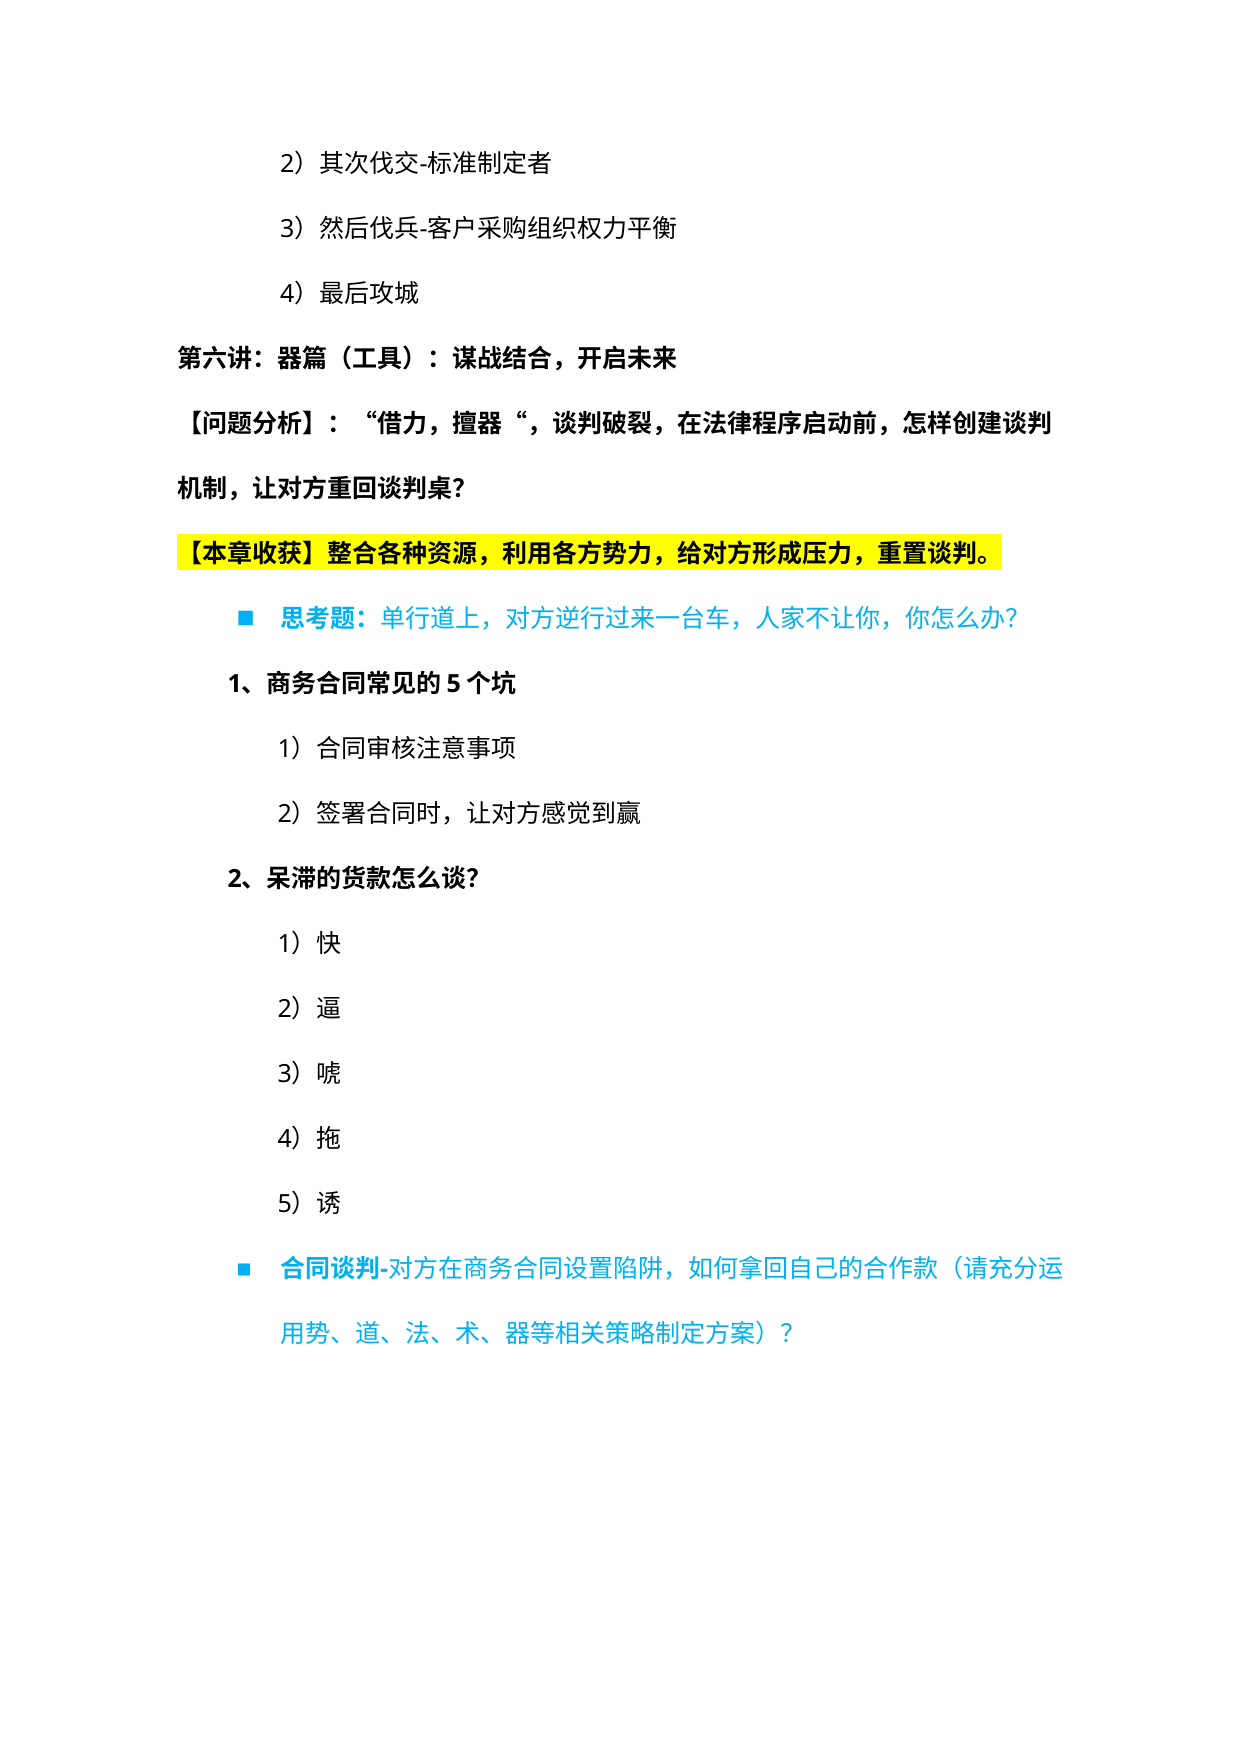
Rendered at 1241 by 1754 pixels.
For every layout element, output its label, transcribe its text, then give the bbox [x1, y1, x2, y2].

text 2）逼 [177, 974, 1063, 1039]
text 1）快 [177, 909, 1063, 974]
text 1、商务合同常见的5个坑 [227, 649, 1063, 714]
text 2）其次伐交-标准制定者 [280, 129, 1063, 194]
text 第六讲：器篇（工具）：谋战结合，开启未来 [177, 324, 1061, 389]
text 3）唬 [177, 1039, 1063, 1104]
text 4）拖 [177, 1104, 1063, 1169]
text 4）最后攻城 [280, 259, 1063, 324]
text 3）然后伐兵-客户采购组织权力平衡 [280, 194, 1063, 259]
list 合同谈判-对方在商务合同设置陷阱，如何拿回自己的合作款（请充分运用势、道、法、术、器等相关策略制定方案）？ [236, 1234, 1063, 1364]
text 2）签署合同时，让对方感觉到赢 [277, 779, 1063, 844]
text 5）诱 [177, 1169, 1063, 1234]
text 1）合同审核注意事项 [177, 714, 1063, 779]
text 【问题分析】：“借力，擅器“，谈判破裂，在法律程序启动前，怎样创建谈判机制，让对方重回谈判桌？ [177, 389, 1063, 519]
list 思考题：单行道上，对方逆行过来一台车，人家不让你，你怎么办？ [236, 584, 1061, 649]
text 2、呆滞的货款怎么谈？ [177, 844, 1063, 909]
text 【本章收获】整合各种资源，利用各方势力，给对方形成压力，重置谈判。 [177, 519, 1063, 584]
